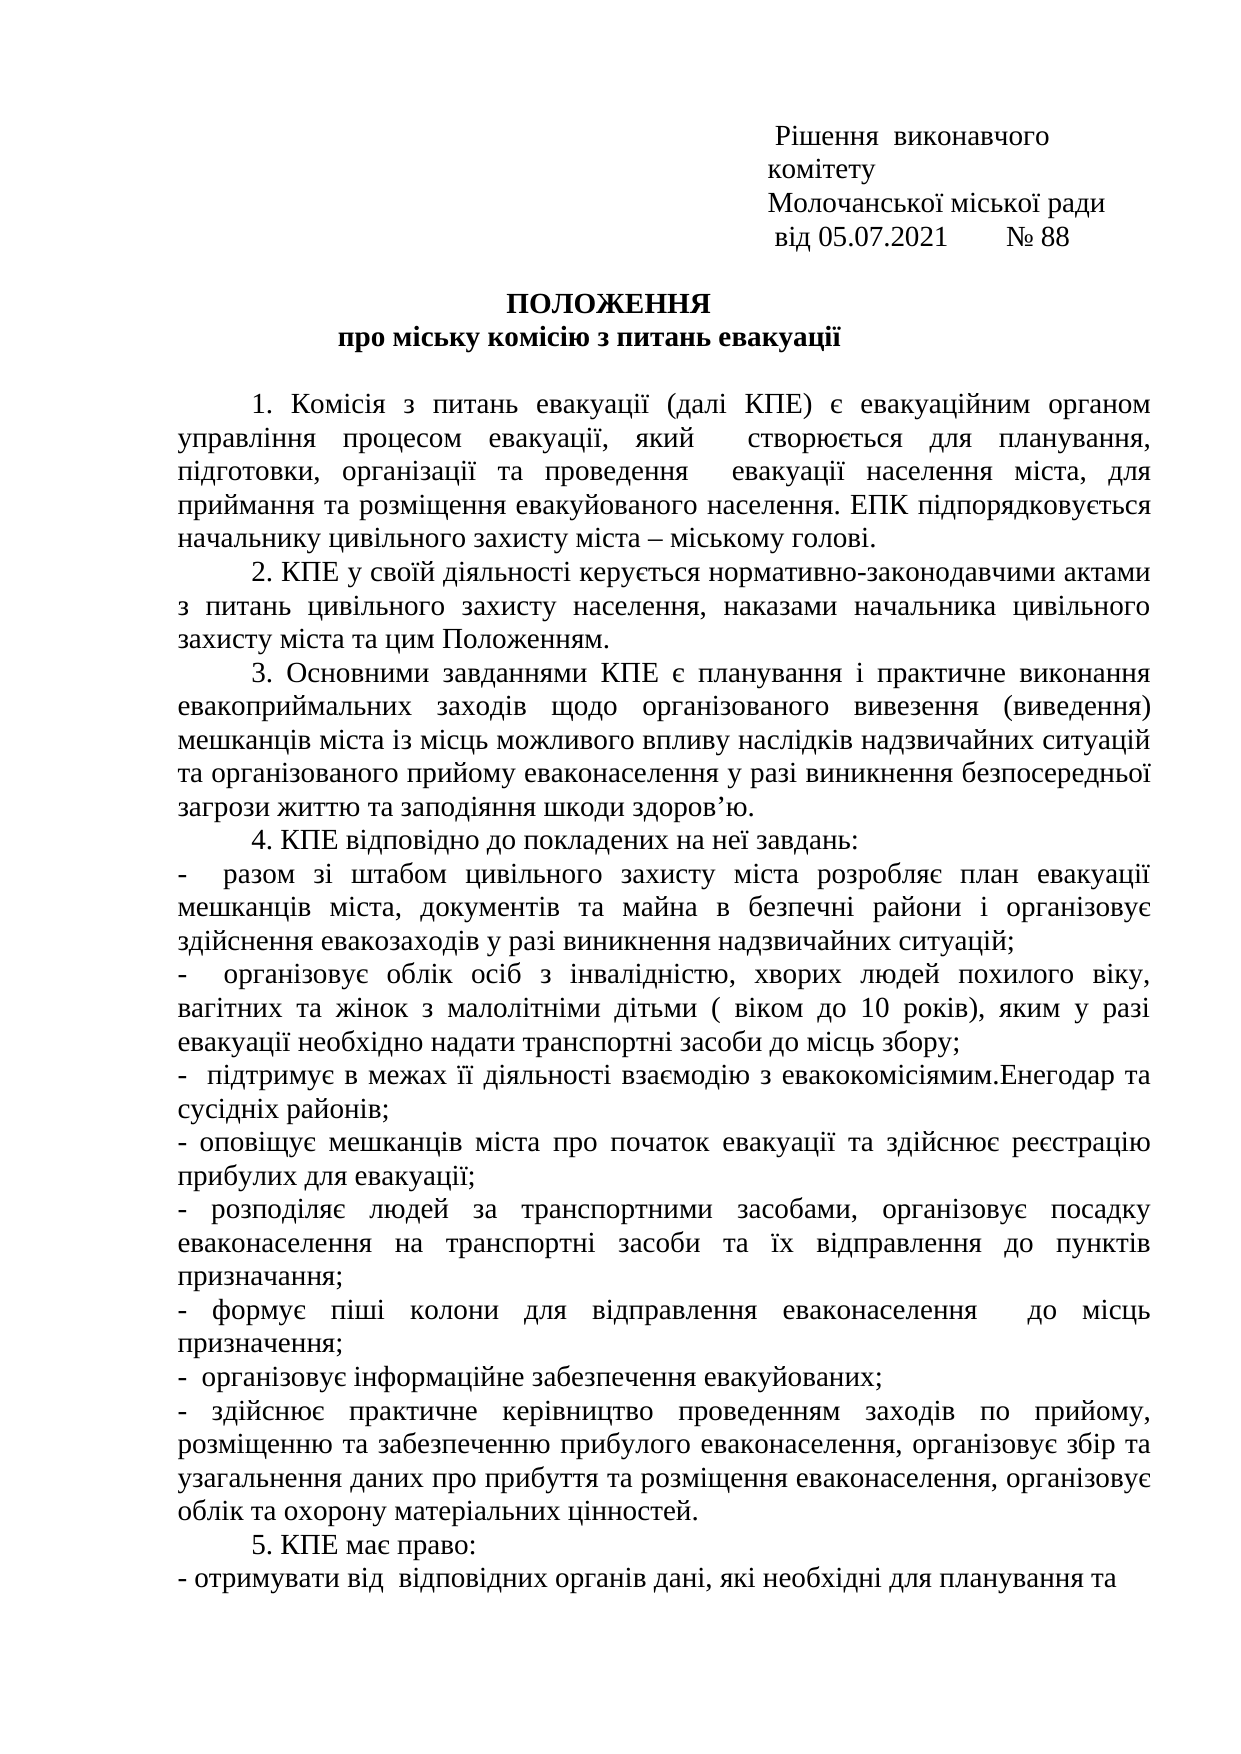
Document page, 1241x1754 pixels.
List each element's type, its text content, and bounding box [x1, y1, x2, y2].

text - формує піші колони для відправлення еваконаселення до місць призначення; [177, 1292, 1152, 1359]
text - організовує облік осіб з інвалідністю, хворих людей похилого віку, вагітних та жінок з малолітніми дітьми ( віком до 10 років), яким у разі евакуації необхідно надати транспортні засоби до місць збору; [177, 957, 1152, 1057]
text ПОЛОЖЕННЯ [177, 286, 1152, 319]
text - організовує інформаційне забезпечення евакуйованих; [177, 1359, 1152, 1393]
text - оповіщує мешканців міста про початок евакуації та здійснює реєстрацію прибулих для евакуації; [177, 1124, 1152, 1191]
text 4. КПЕ відповідно до покладених на неї завдань: [177, 822, 1152, 856]
text Молочанської міської ради [767, 185, 1152, 219]
text від 05.07.2021 № 88 [693, 219, 1152, 252]
text - отримувати від відповідних органів дані, які необхідні для планування та [177, 1560, 1152, 1594]
text - разом зі штабом цивільного захисту міста розробляє план евакуації мешканців міста, документів та майна в безпечні райони і організовує здійснення евакозаходів у разі виникнення надзвичайних ситуацій; [177, 856, 1152, 957]
text - здійснює практичне керівництво проведенням заходів по прийому, розміщенню та забезпеченню прибулого еваконаселення, організовує збір та узагальнення даних про прибуття та розміщення еваконаселення, організовує облік та охорону матеріальних цінностей. [177, 1393, 1152, 1527]
text Рішення виконавчого комітету [767, 118, 1152, 185]
text 1. Комісія з питань евакуації (далі КПЕ) є евакуаційним органом управління процесом евакуації, який створюється для планування, підготовки, організації та проведення евакуації населення міста, для приймання та розміщення евакуйованого населення. ЕПК підпорядковується начальнику цивільного захисту міста – міському голові. [177, 386, 1152, 554]
text - розподіляє людей за транспортними засобами, організовує посадку еваконаселення на транспортні засоби та їх відправлення до пунктів призначання; [177, 1191, 1152, 1292]
text 5. КПЕ має право: [177, 1527, 1152, 1560]
text 3. Основними завданнями КПЕ є планування і практичне виконання евакоприймальних заходів щодо організованого вивезення (виведення) мешканців міста із місць можливого впливу наслідків надзвичайних ситуацій та організованого прийому еваконаселення у разі виникнення безпосередньої загрози життю та заподіяння шкоди здоров’ю. [177, 655, 1152, 822]
text 2. КПЕ у своїй діяльності керується нормативно-законодавчими актами з питань цивільного захисту населення, наказами начальника цивільного захисту міста та цим Положенням. [177, 554, 1152, 655]
text - підтримує в межах її діяльності взаємодію з евакокомісіямим.Енегодар та сусідніх районів; [177, 1057, 1152, 1124]
text про міську комісію з питань евакуації [177, 319, 1152, 353]
